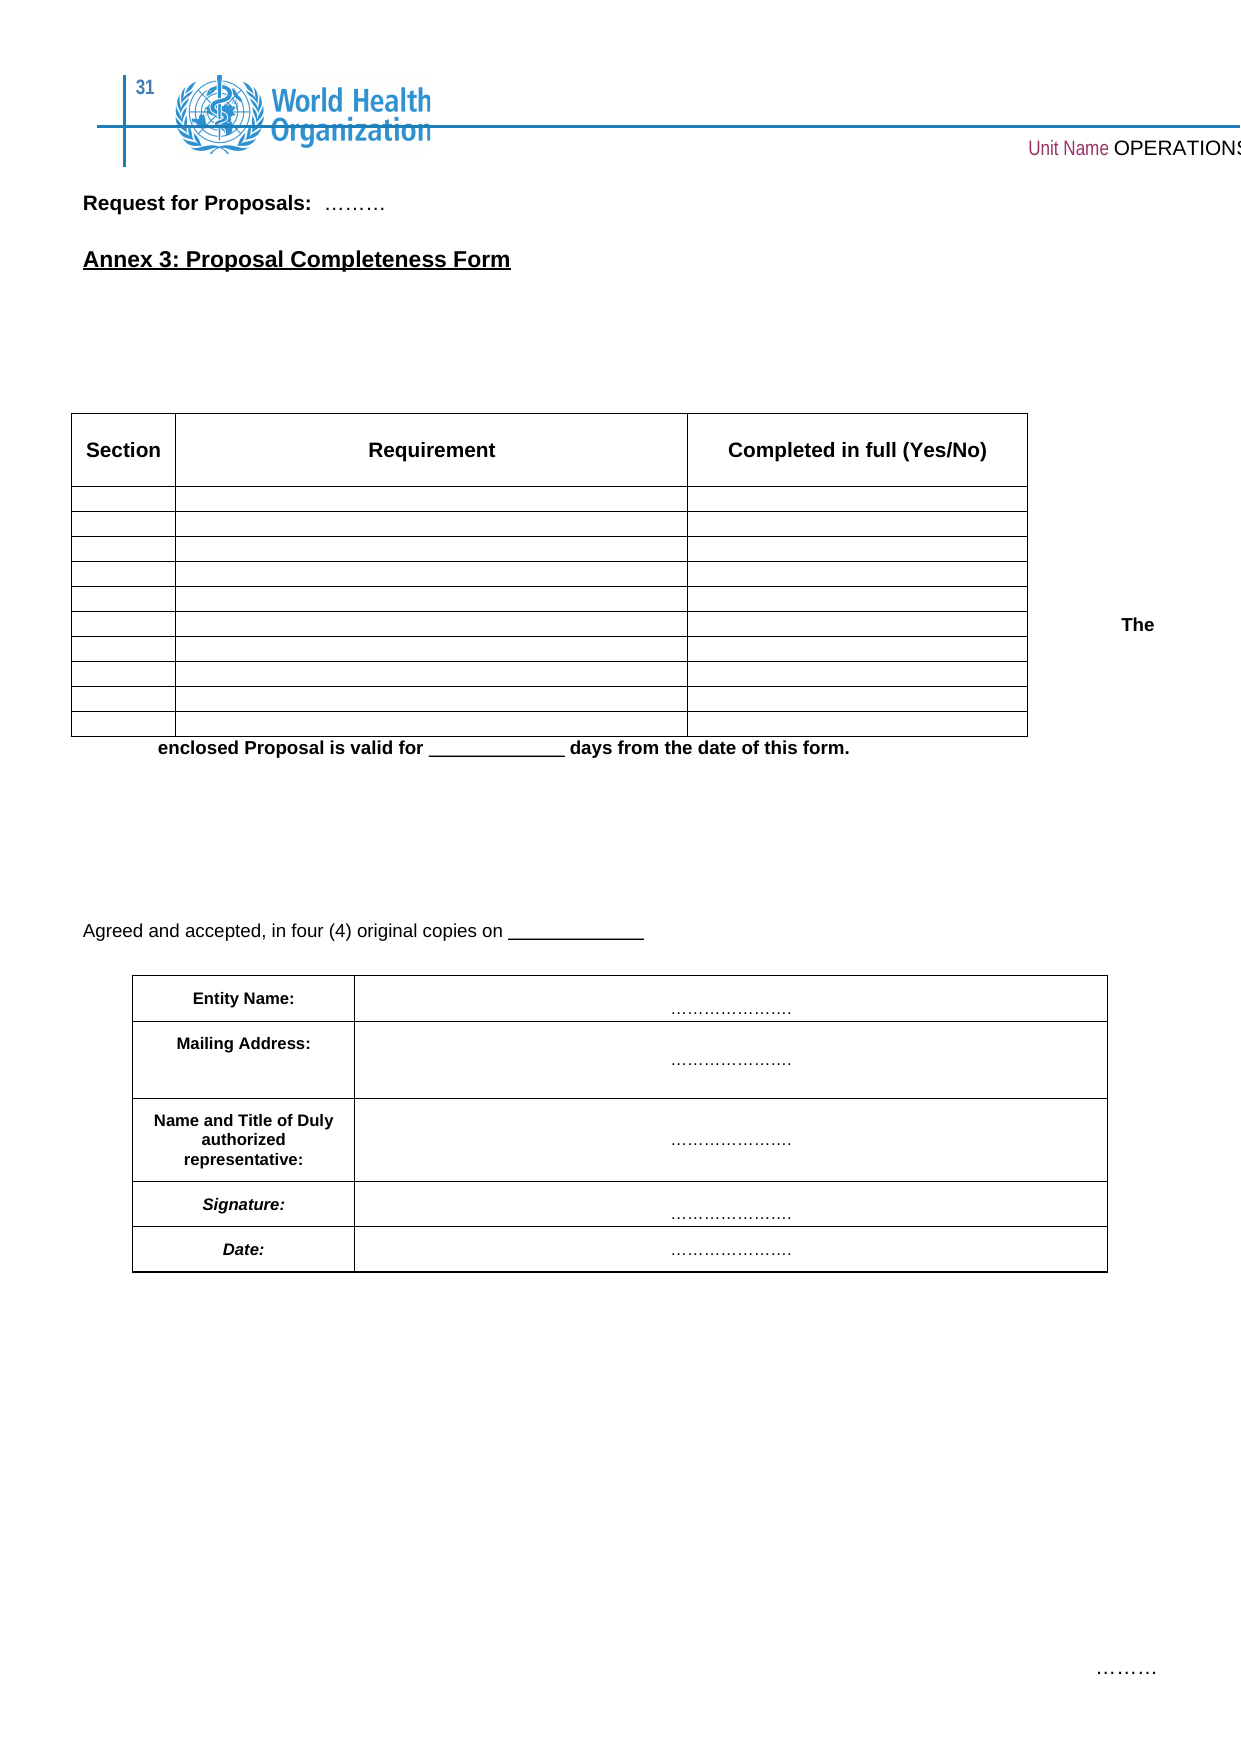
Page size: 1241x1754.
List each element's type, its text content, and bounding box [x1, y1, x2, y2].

table_cell Signature: [133, 1182, 354, 1226]
picture [175, 128, 431, 154]
table_header …………………. [355, 976, 1107, 1021]
table_cell [688, 487, 1027, 511]
table_cell …………………. [355, 1227, 1107, 1271]
text The enclosed Proposal is valid for _____________ days from the date of this form. [158, 610, 1157, 758]
table_header Requirement [176, 414, 687, 486]
table_cell iling Address: [133, 1022, 354, 1097]
table_cell [688, 537, 1027, 561]
table_cell [72, 612, 175, 636]
table_cell …………………. [355, 1182, 1107, 1226]
table_cell [72, 587, 175, 611]
table_cell …………………. [355, 1022, 1107, 1097]
table_cell [176, 587, 687, 611]
table_header Section [72, 414, 175, 486]
table_cell [176, 562, 687, 586]
text Annex 3: Proposal Completeness Form [83, 246, 1157, 272]
table_cell [688, 612, 1027, 636]
table_cell [176, 687, 687, 711]
table_cell [72, 712, 175, 736]
table_cell [176, 487, 687, 511]
table_cell [72, 487, 175, 511]
table_cell [72, 637, 175, 661]
table_header Completed in full (Yes/No) [688, 414, 1027, 486]
table_cell [688, 512, 1027, 536]
table_cell Name and Title of Duly authorized representative: [133, 1099, 354, 1181]
table_cell [176, 712, 687, 736]
table_cell [72, 662, 175, 686]
table_cell [688, 712, 1027, 736]
table_cell [176, 512, 687, 536]
table_cell [72, 537, 175, 561]
table_cell [688, 662, 1027, 686]
table_cell [176, 662, 687, 686]
table_cell [688, 687, 1027, 711]
text Request for Proposals: [83, 191, 1157, 215]
table_cell [176, 612, 687, 636]
table_cell [176, 637, 687, 661]
table_cell …………………. [355, 1099, 1107, 1181]
table_header Entity Name: [133, 976, 354, 1021]
table_cell [72, 562, 175, 586]
table_cell [688, 562, 1027, 586]
picture [175, 75, 431, 125]
table_cell [176, 537, 687, 561]
table_cell [688, 637, 1027, 661]
text Agreed and accepted, in four (4) original copies on _____________ [83, 920, 1157, 941]
table_cell [72, 687, 175, 711]
table_cell [688, 587, 1027, 611]
table_cell Date: [133, 1227, 354, 1271]
table_cell [72, 512, 175, 536]
